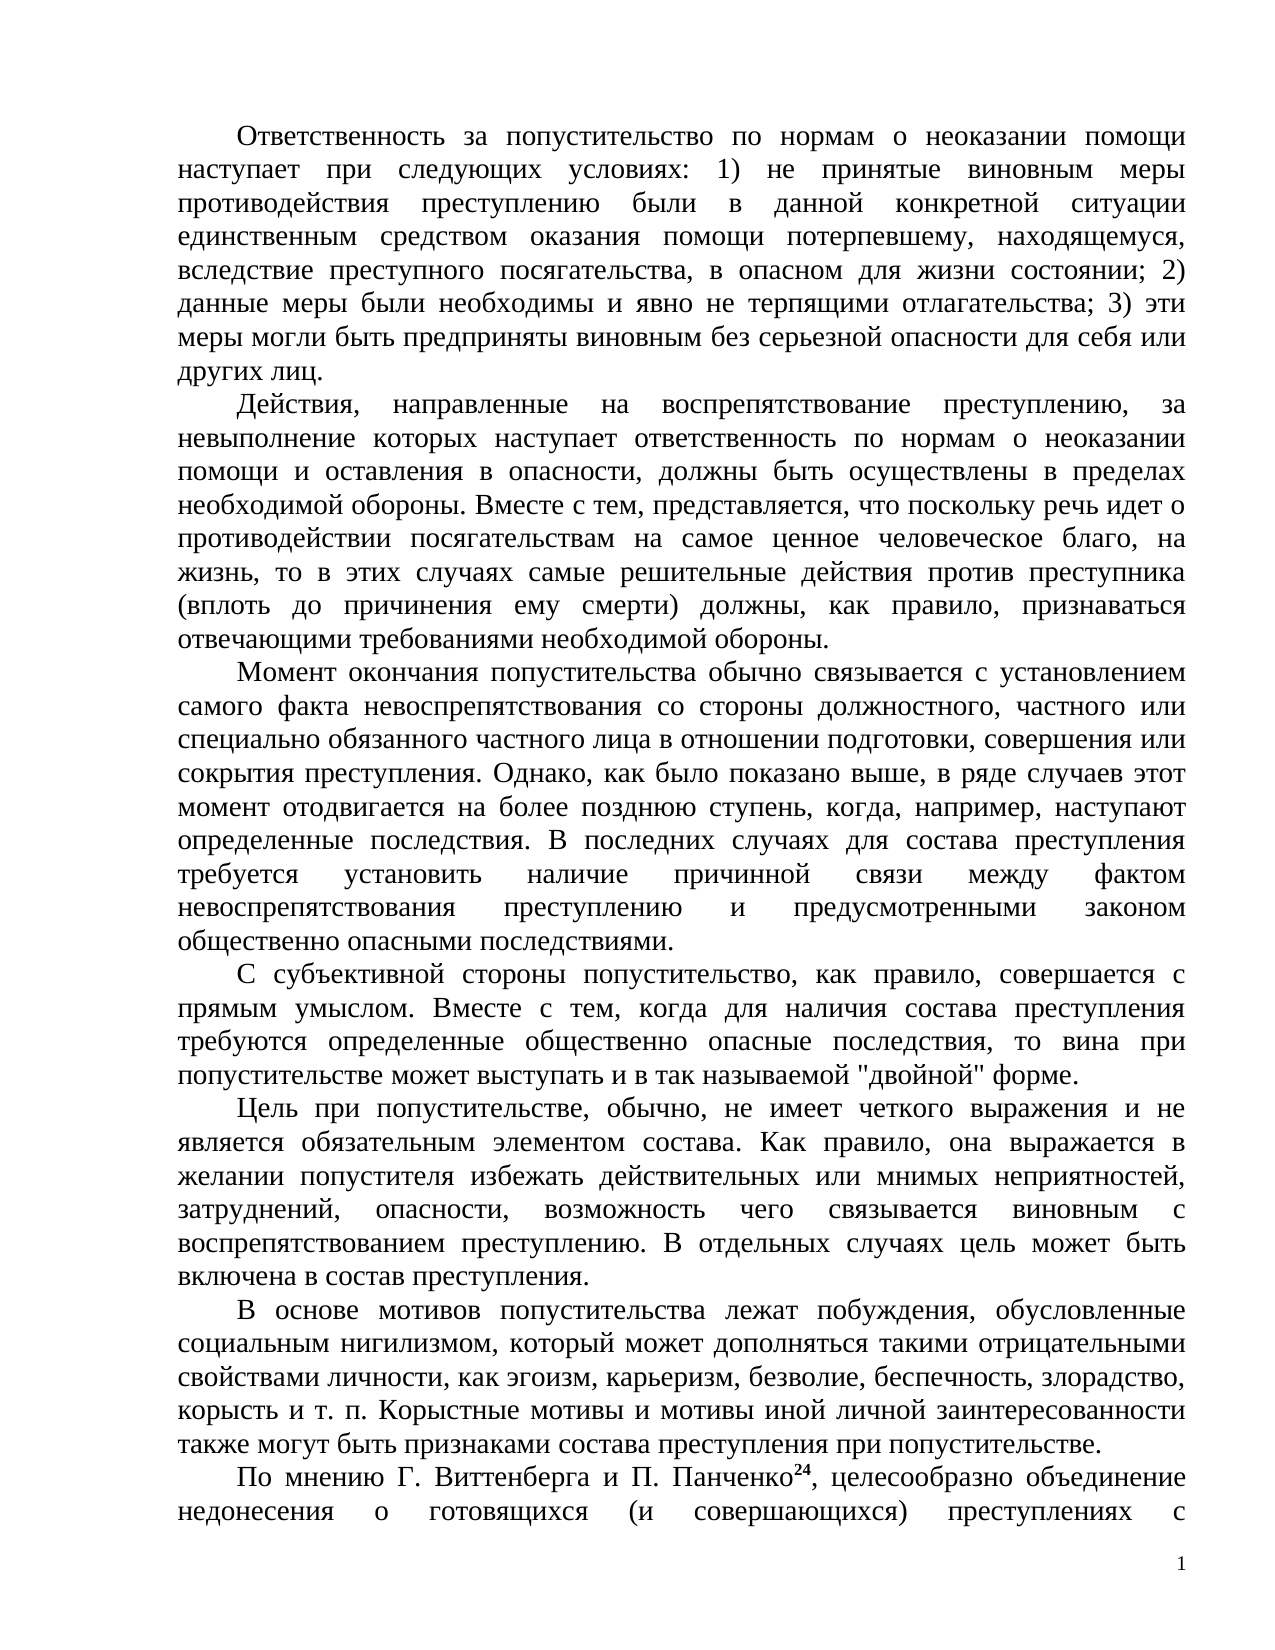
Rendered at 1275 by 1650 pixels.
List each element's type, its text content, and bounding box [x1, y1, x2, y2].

text Цель при попустительстве, обычно, не имеет четкого выражения и не является обязательным элементом состава. Как правило, она выражается в желании попустителя избежать действительных или мнимых неприятностей, затруднений, опасности, возможность чего связывается виновным с воспрепятствованием преступлению. В отдельных случаях цель может быть включена в состав преступления. [177, 1091, 1186, 1292]
text В основе мотивов попустительства лежат побуждения, обусловленные социальным нигилизмом, который может дополняться такими отрицательными свойствами личности, как эгоизм, карьеризм, безволие, беспечность, злорадство, корысть и т. п. Корыстные мотивы и мотивы иной личной заинтересованности также могут быть признаками состава преступления при попустительстве. [177, 1292, 1186, 1460]
text Ответственность за попустительство по нормам о неоказании помощи наступает при следующих условиях: 1) не принятые виновным меры противодействия преступлению были в данной конкретной ситуации единственным средством оказания помощи потерпевшему, находящемуся, вследствие преступного посягательства, в опасном для жизни состоянии; 2) данные меры были необходимы и явно не терпящими отлагательства; 3) эти меры могли быть предприняты виновным без серьезной опасности для себя или других лиц. [177, 118, 1186, 386]
text С субъективной стороны попустительство, как правило, совершается с прямым умыслом. Вместе с тем, когда для наличия состава преступления требуются определенные общественно опасные последствия, то вина при попустительстве может выступать и в так называемой "двойной" форме. [177, 957, 1186, 1091]
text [177, 1460, 1186, 1527]
text Действия, направленные на воспрепятствование преступлению, за невыполнение которых наступает ответственность по нормам о неоказании помощи и оставления в опасности, должны быть осуществлены в пределах необходимой обороны. Вместе с тем, представляется, что поскольку речь идет о противодействии посягательствам на самое ценное человеческое благо, на жизнь, то в этих случаях самые решительные действия против преступника (вплоть до причинения ему смерти) должны, как правило, признаваться отвечающими требованиями необходимой обороны. [177, 386, 1186, 655]
text Момент окончания попустительства обычно связывается с установлением самого факта невоспрепятствования со стороны должностного, частного или специально обязанного частного лица в отношении подготовки, совершения или сокрытия преступления. Однако, как было показано выше, в ряде случаев этот момент отодвигается на более позднюю ступень, когда, например, наступают определенные последствия. В последних случаях для состава преступления требуется установить наличие причинной связи между фактом невоспрепятствования преступлению и предусмотренными законом общественно опасными последствиями. [177, 655, 1186, 957]
